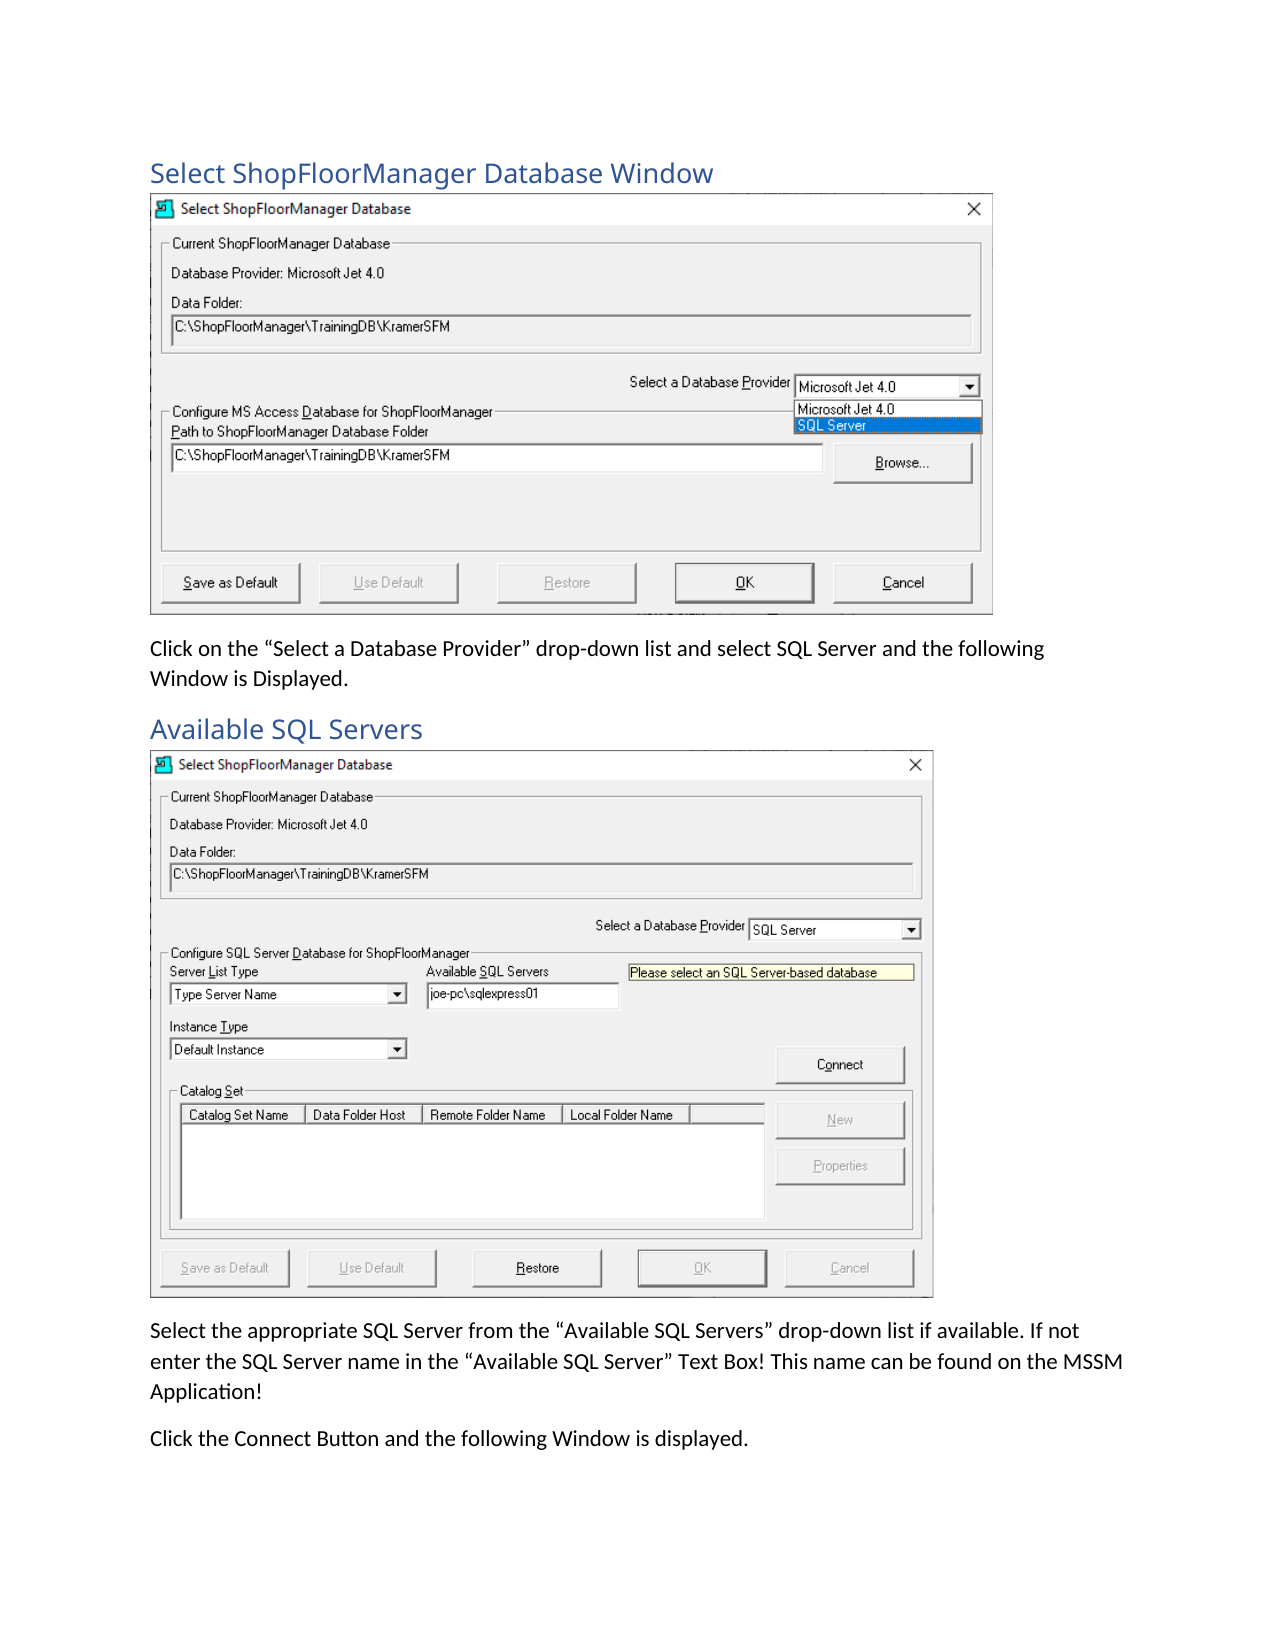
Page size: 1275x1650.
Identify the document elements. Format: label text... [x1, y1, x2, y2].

picture [150, 193, 993, 615]
subtitle Select ShopFloorManager Database Window [150, 154, 1125, 191]
picture [150, 750, 934, 1298]
text Click the Connect Button and the following Window is displayed. [150, 1424, 1125, 1452]
text Click on the “Select a Database Provider” drop-down list and select SQL Server and the following Window is Displayed. [150, 634, 1125, 692]
text Select the appropriate SQL Server from the “Available SQL Servers” drop-down list if available. If not enter the SQL Server name in the “Available SQL Server” Text Box! This name can be found on the MSSM Application! [150, 1317, 1125, 1405]
subtitle Available SQL Servers [150, 711, 1125, 748]
